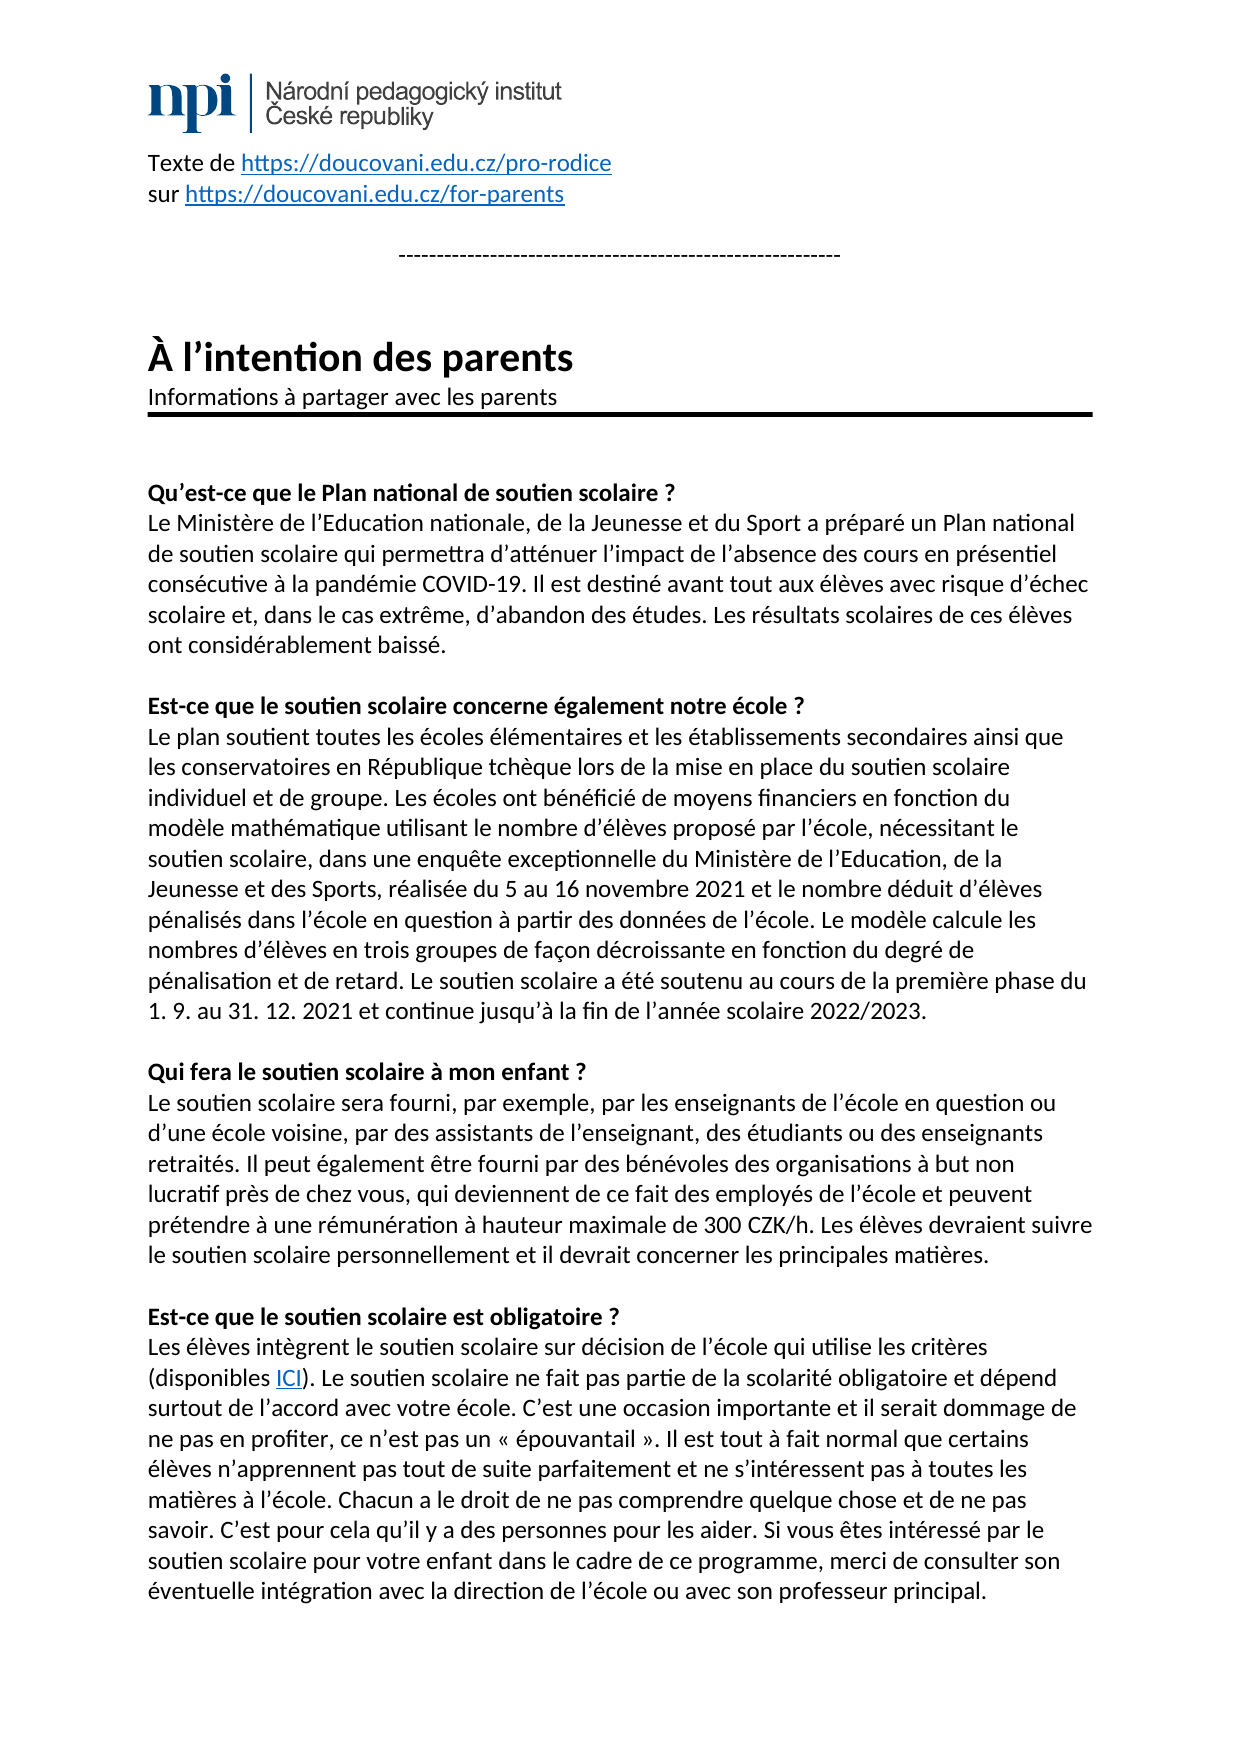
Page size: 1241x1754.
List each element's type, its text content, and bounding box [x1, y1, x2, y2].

text Qui fera le soutien scolaire à mon enfant ? [148, 1057, 1093, 1087]
text Qu’est-ce que le Plan national de soutien scolaire ? [148, 477, 1093, 507]
text ---------------------------------------------------------- [148, 239, 1093, 270]
text Est-ce que le soutien scolaire concerne également notre école ? [148, 690, 1093, 721]
text Est-ce que le soutien scolaire est obligatoire ? [148, 1301, 1093, 1331]
text Informations à partager avec les parents [148, 382, 1093, 412]
text sur https://doucovani.edu.cz/for-parents [148, 178, 1093, 209]
text Texte de https://doucovani.edu.cz/pro-rodice [148, 148, 1093, 178]
text À l’intention des parents [148, 331, 1093, 382]
text Le Ministère de l’Education nationale, de la Jeunesse et du Sport a préparé un Plan national de soutien scolaire qui permettra d’atténuer l’impact de l’absence des cours en présentiel consécutive à la pandémie COVID-19. Il est destiné avant tout aux élèves avec risque d’échec scolaire et, dans le cas extrême, d’abandon des études. Les résultats scolaires de ces élèves ont considérablement baissé. [148, 507, 1093, 660]
text Le plan soutient toutes les écoles élémentaires et les établissements secondaires ainsi que les conservatoires en République tchèque lors de la mise en place du soutien scolaire individuel et de groupe. Les écoles ont bénéficié de moyens financiers en fonction du modèle mathématique utilisant le nombre d’élèves proposé par l’école, nécessitant le soutien scolaire, dans une enquête exceptionnelle du Ministère de l’Education, de la Jeunesse et des Sports, réalisée du 5 au 16 novembre 2021 et le nombre déduit d’élèves pénalisés dans l’école en question à partir des données de l’école. Le modèle calcule les nombres d’élèves en trois groupes de façon décroissante en fonction du degré de pénalisation et de retard. Le soutien scolaire a été soutenu au cours de la première phase du 1. 9. au 31. 12. 2021 et continue jusqu’à la fin de l’année scolaire 2022/2023. [148, 721, 1093, 1026]
text Le soutien scolaire sera fourni, par exemple, par les enseignants de l’école en question ou d’une école voisine, par des assistants de l’enseignant, des étudiants ou des enseignants retraités. Il peut également être fourni par des bénévoles des organisations à but non lucratif près de chez vous, qui deviennent de ce fait des employés de l’école et peuvent prétendre à une rémunération à hauteur maximale de 300 CZK/h. Les élèves devraient suivre le soutien scolaire personnellement et il devrait concerner les principales matières. [148, 1087, 1093, 1270]
text Les élèves intègrent le soutien scolaire sur décision de l’école qui utilise les critères (disponibles ICI). Le soutien scolaire ne fait pas partie de la scolarité obligatoire et dépend surtout de l’accord avec votre école. C’est une occasion importante et il serait dommage de ne pas en profiter, ce n’est pas un « épouvantail ». Il est tout à fait normal que certains élèves n’apprennent pas tout de suite parfaitement et ne s’intéressent pas à toutes les matières à l’école. Chacun a le droit de ne pas comprendre quelque chose et de ne pas savoir. C’est pour cela qu’il y a des personnes pour les aider. Si vous êtes intéressé par le soutien scolaire pour votre enfant dans le cadre de ce programme, merci de consulter son éventuelle intégration avec la direction de l’école ou avec son professeur principal. [148, 1331, 1093, 1606]
